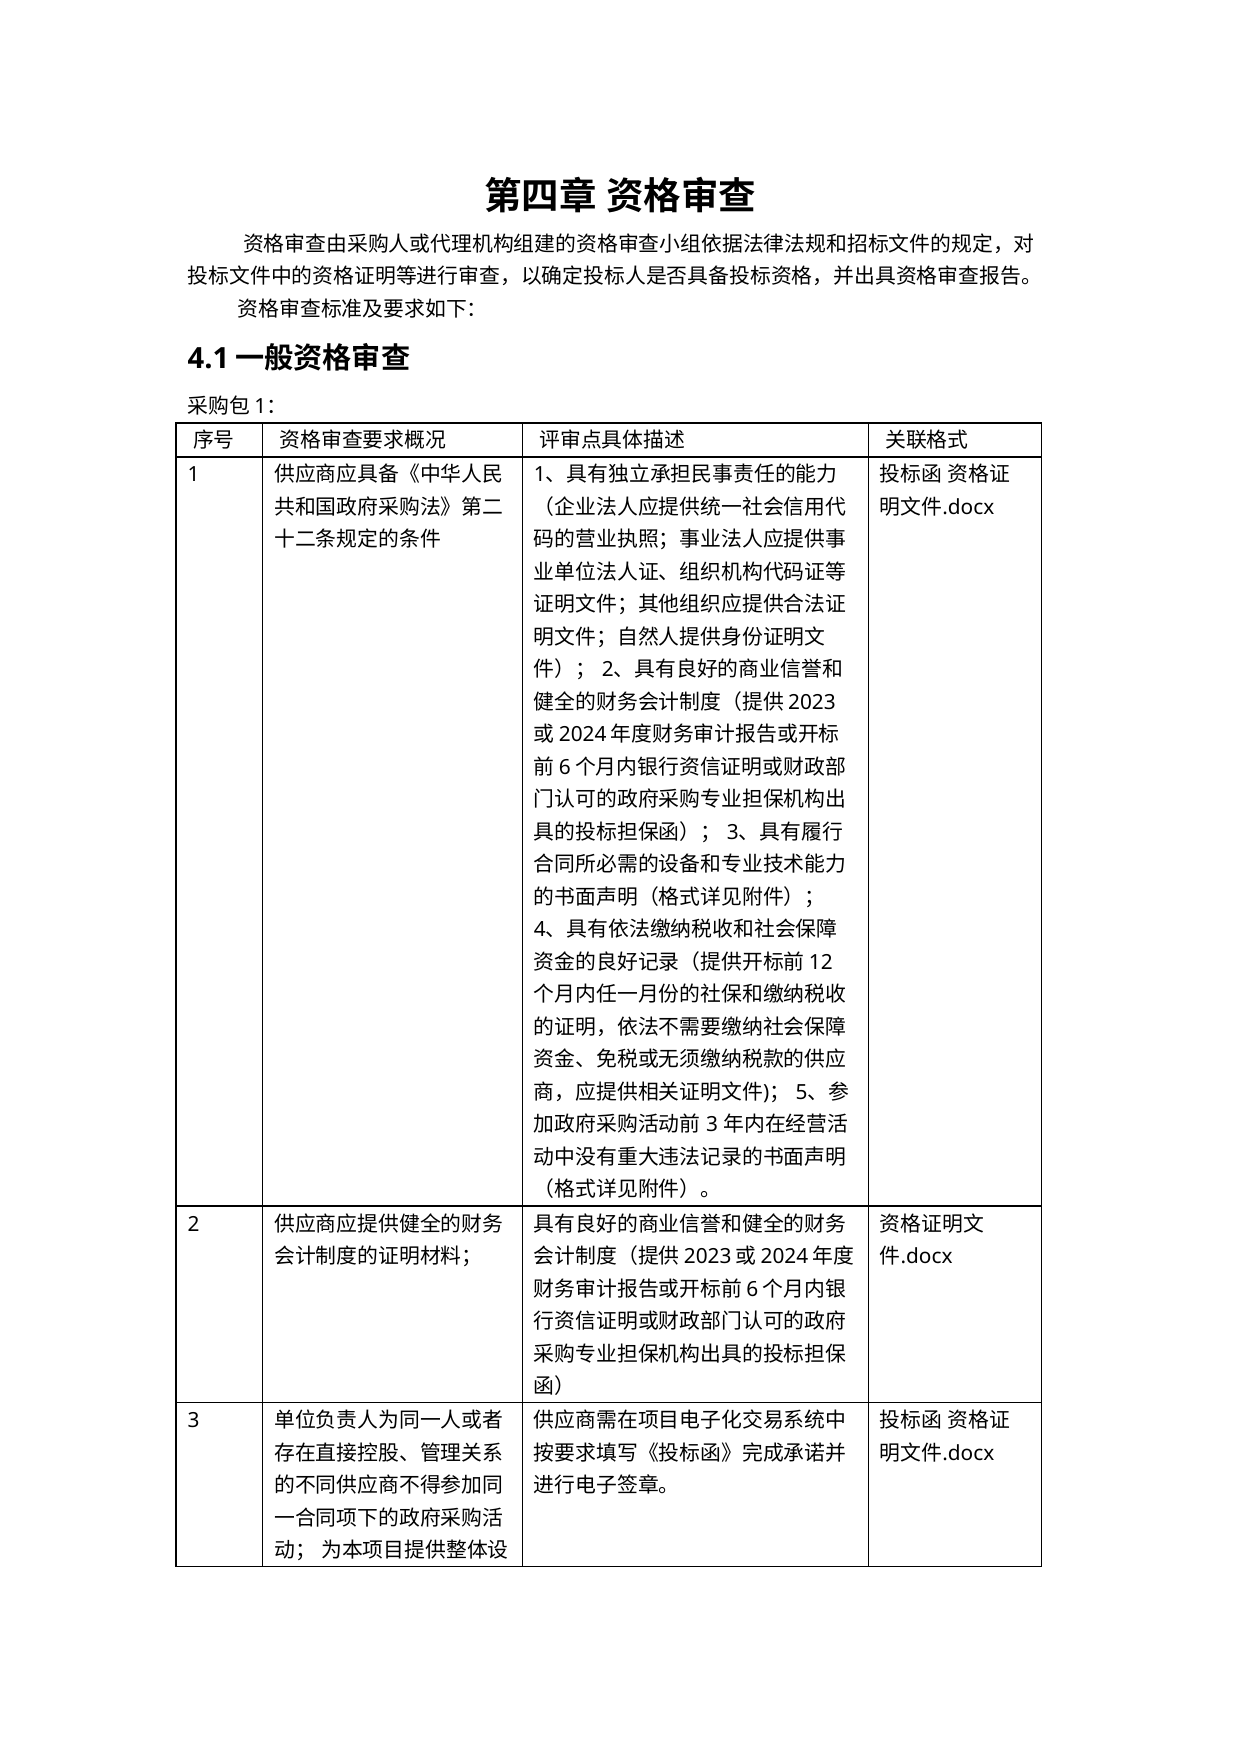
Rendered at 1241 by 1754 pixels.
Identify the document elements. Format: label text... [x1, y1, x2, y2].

table_header 序号 [177, 424, 262, 456]
table_cell 2 [177, 1207, 262, 1402]
text 资格审查由采购人或代理机构组建的资格审查小组依据法律法规和招标文件的规定，对投标文件中的资格证明等进行审查，以确定投标人是否具备投标资格，并出具资格审查报告。 [187, 227, 1053, 292]
text 第四章 资格审查 [187, 162, 1053, 227]
table_cell 1 [177, 458, 262, 1205]
table_cell 投标函 资格证明文件.docx [869, 1403, 1041, 1566]
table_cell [263, 1403, 522, 1566]
table_header 关联格式 [869, 424, 1041, 456]
table_cell 具有良好的商业信誉和健全的财务会计制度（提供2023或2024年度财务审计报告或开标前6个月内银行资信证明或财政部门认可的政府采购专业担保机构出具的投标担保函） [523, 1207, 868, 1402]
table_cell 供应商应具备《中华人民共和国政府采购法》第二十二条规定的条件 [263, 458, 522, 1205]
text 采购包1： [187, 389, 1053, 422]
table_cell 1、具有独立承担民事责任的能力（企业法人应提供统一社会信用代码的营业执照；事业法人应提供事业单位法人证、组织机构代码证等证明文件；其他组织应提供合法证明文件；自然人提供身份证明文件）； 2、具有良好的商业信誉和健全的财务会计制度（提供2023或2024年度财务审计报告或开标前6个月内银行资信证明或财政部门认可的政府采购专业担保机构出具的投标担保函）； 3、具有履行合同所必需的设备和专业技术能力的书面声明（格式详见附件）； 4、具有依法缴纳税收和社会保障资金的良好记录（提供开标前12个月内任一月份的社保和缴纳税收的证明，依法不需要缴纳社会保障资金、免税或无须缴纳税款的供应商，应提供相关证明文件)； 5、参加政府采购活动前 3 年内在经营活动中没有重大违法记录的书面声明（格式详见附件）。 [523, 458, 868, 1205]
table_cell 供应商应提供健全的财务会计制度的证明材料； [263, 1207, 522, 1402]
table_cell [523, 1403, 868, 1566]
table_cell 投标函 资格证明文件.docx [869, 458, 1041, 1205]
text 4.1一般资格审查 [187, 324, 1053, 389]
table_header 评审点具体描述 [523, 424, 868, 456]
table_header 资格审查要求概况 [263, 424, 522, 456]
table_cell 3 [177, 1403, 262, 1566]
table_cell 资格证明文件.docx [869, 1207, 1041, 1402]
text 资格审查标准及要求如下： [187, 292, 1053, 324]
